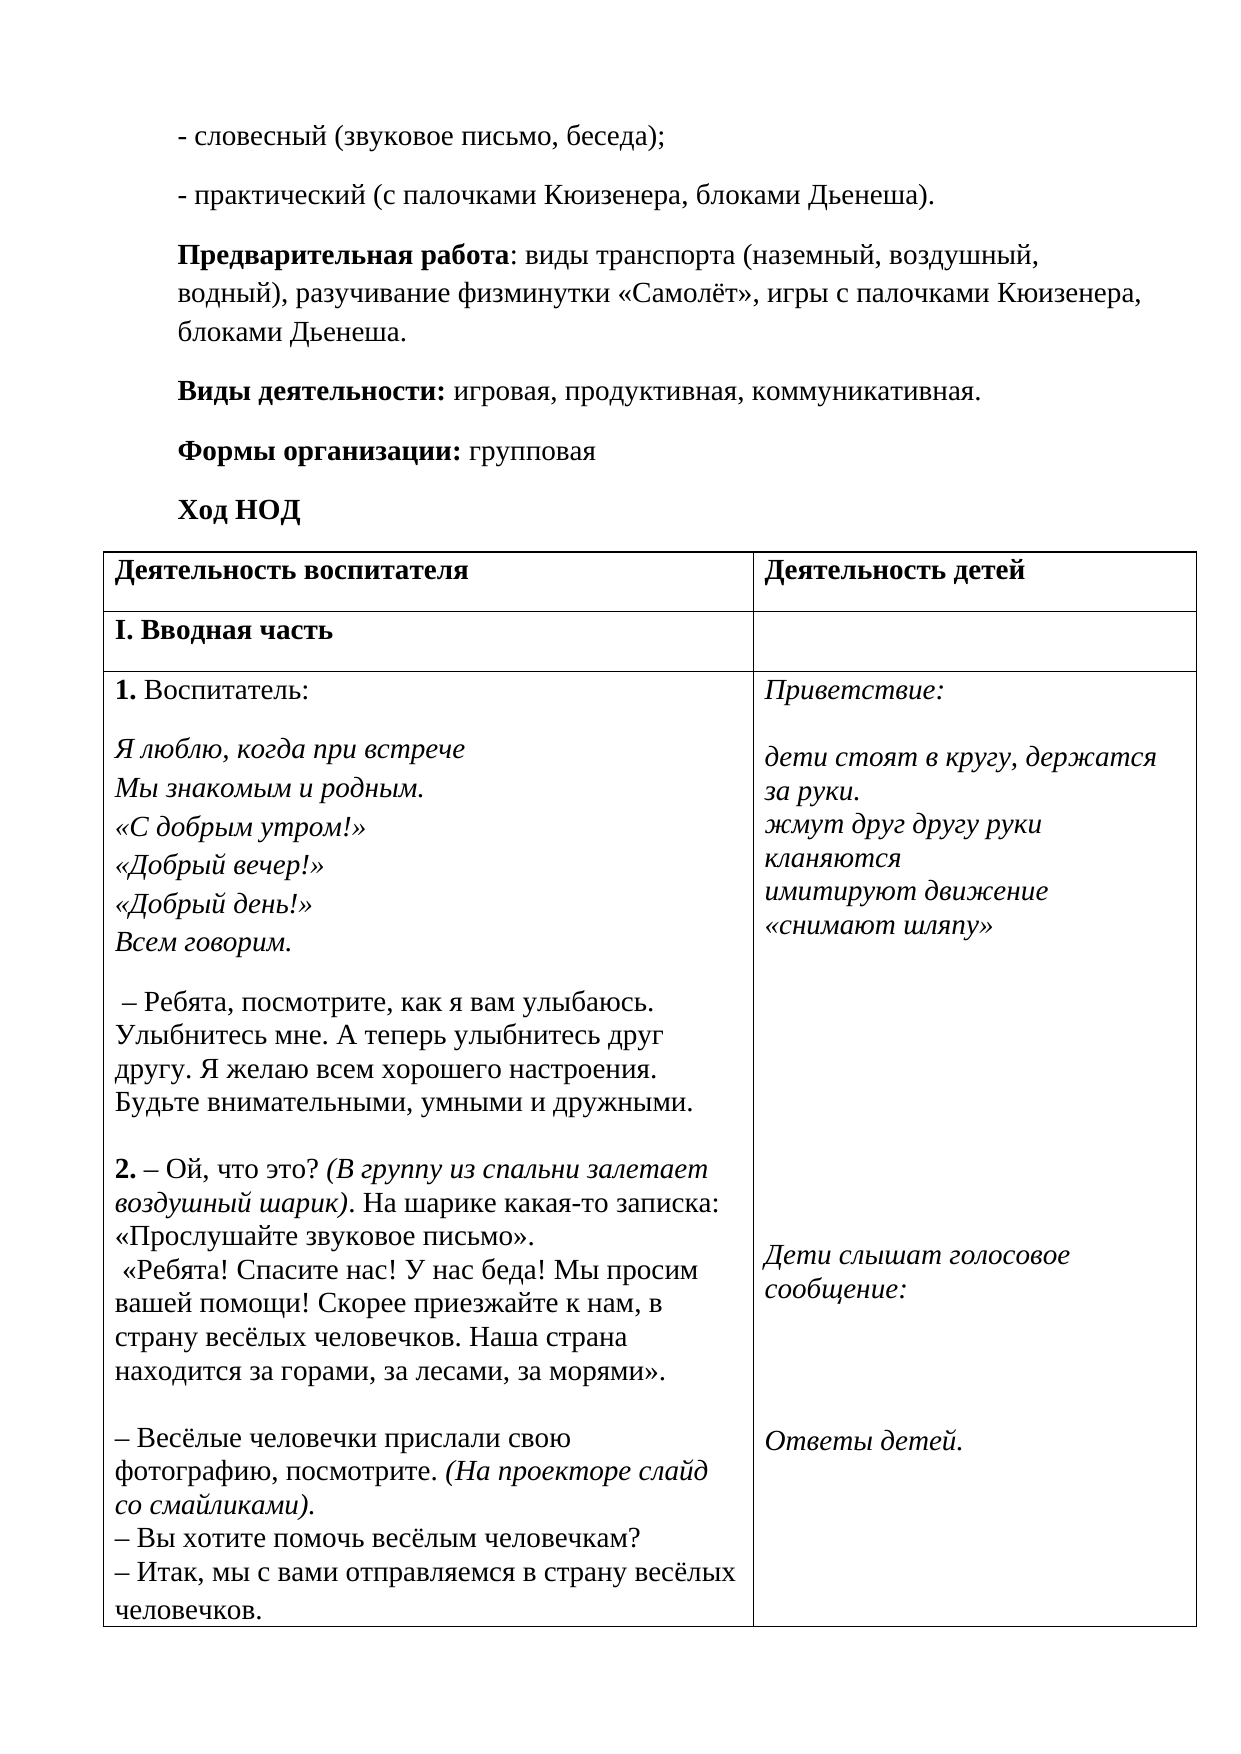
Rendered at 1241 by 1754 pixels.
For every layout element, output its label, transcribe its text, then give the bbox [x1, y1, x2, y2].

table_header Деятельность детей [754, 553, 1196, 611]
text - практический (с палочками Кюизенера, блоками Дьенеша). [177, 177, 1152, 211]
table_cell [104, 672, 753, 1626]
text Ход НОД [177, 492, 1152, 526]
text Предварительная работа: виды транспорта (наземный, воздушный, водный), разучивание физминутки «Самолёт», игры с палочками Кюизенера, блоками Дьенеша. [177, 237, 1152, 347]
table_cell [754, 612, 1196, 671]
table_cell I. Вводная часть [104, 612, 753, 671]
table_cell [754, 672, 1196, 1626]
text Формы организации: групповая [177, 433, 1152, 466]
text Виды деятельности: игровая, продуктивная, коммуникативная. [177, 373, 1152, 407]
text - словесный (звуковое письмо, беседа); [177, 118, 1152, 152]
table_header Деятельность воспитателя [104, 553, 753, 611]
